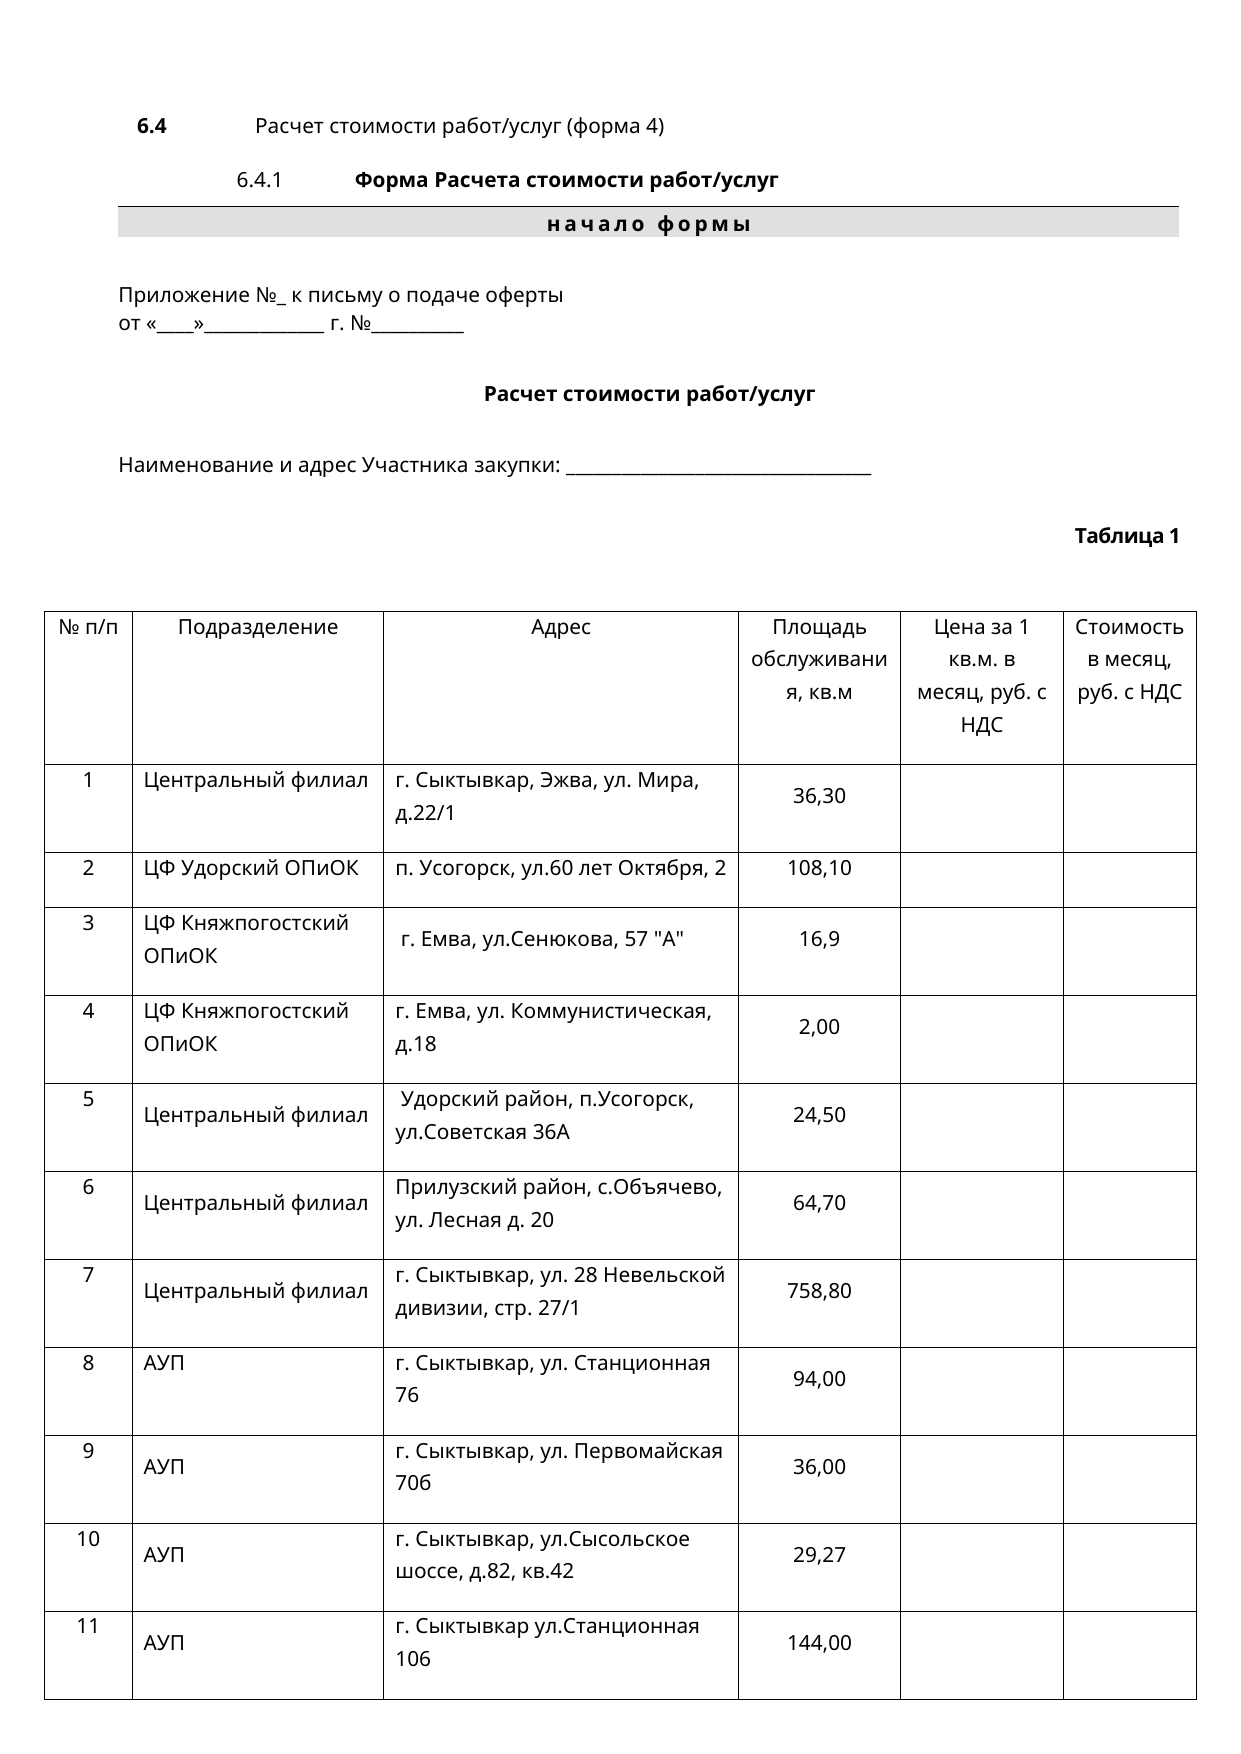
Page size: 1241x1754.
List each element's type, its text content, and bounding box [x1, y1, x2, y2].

text Таблица 1 [118, 521, 1181, 550]
table_cell 2,00 [739, 996, 900, 1083]
table_cell 8 [45, 1348, 132, 1435]
table_cell г. Сыктывкар, ул. Первомайская 70б [384, 1436, 738, 1523]
text Приложение №_ к письму о подаче оферты от «____»_____________ г. №__________ [118, 280, 1181, 337]
table_cell [1064, 1524, 1196, 1611]
table_cell [901, 908, 1063, 995]
subtitle Расчет стоимости работ/услуг (форма 4) [137, 111, 1181, 140]
table_header Площадь обслуживания, кв.м [739, 612, 900, 764]
table_cell [901, 1348, 1063, 1435]
table_cell 94,00 [739, 1348, 900, 1435]
table_cell [1064, 1612, 1196, 1698]
table_cell ЦФ Княжпогостский ОПиОК [133, 908, 383, 995]
table_cell 2 [45, 853, 132, 907]
table_cell [1064, 1436, 1196, 1523]
table_cell 1 [45, 765, 132, 852]
table_cell ЦФ Княжпогостский ОПиОК [133, 996, 383, 1083]
table_cell 36,30 [739, 765, 900, 852]
table_cell [901, 765, 1063, 852]
table_cell 5 [45, 1084, 132, 1171]
table_cell Центральный филиал [133, 1084, 383, 1171]
text Наименование и адрес Участника закупки: _________________________________ [118, 450, 1181, 479]
table_cell [901, 1084, 1063, 1171]
table_cell [1064, 1348, 1196, 1435]
table_header Подразделение [133, 612, 383, 764]
table_cell ЦФ Удорский ОПиОК [133, 853, 383, 907]
text начало формы [118, 207, 1179, 237]
table_cell 11 [45, 1612, 132, 1698]
table_cell г. Сыктывкар, Эжва, ул. Мира, д.22/1 [384, 765, 738, 852]
table_cell 3 [45, 908, 132, 995]
table_cell 16,9 [739, 908, 900, 995]
table_cell АУП [133, 1348, 383, 1435]
table_cell 4 [45, 996, 132, 1083]
table_cell 144,00 [739, 1612, 900, 1698]
table_cell 7 [45, 1260, 132, 1347]
table_cell [1064, 853, 1196, 907]
table_cell 108,10 [739, 853, 900, 907]
table_cell г. Сыктывкар, ул.Сысольское шоссе, д.82, кв.42 [384, 1524, 738, 1611]
table_cell 758,80 [739, 1260, 900, 1347]
table_cell [1064, 1084, 1196, 1171]
table_cell г. Сыктывкар, ул. 28 Невельской дивизии, стр. 27/1 [384, 1260, 738, 1347]
table_cell [1064, 1172, 1196, 1259]
table_cell [901, 996, 1063, 1083]
table_cell АУП [133, 1436, 383, 1523]
table_cell Удорский район, п.Усогорск, ул.Советская 36А [384, 1084, 738, 1171]
table_header Цена за 1 кв.м. в месяц, руб. с НДС [901, 612, 1063, 764]
table_cell Центральный филиал [133, 765, 383, 852]
list Форма Расчета стоимости работ/услуг [236, 165, 1181, 193]
table_cell Прилузский район, с.Объячево, ул. Лесная д. 20 [384, 1172, 738, 1259]
table_cell [901, 1612, 1063, 1698]
table_cell [901, 1524, 1063, 1611]
table_cell 9 [45, 1436, 132, 1523]
table_cell 24,50 [739, 1084, 900, 1171]
table_cell АУП [133, 1524, 383, 1611]
table_header Стоимость в месяц, руб. с НДС [1064, 612, 1196, 764]
text Расчет стоимости работ/услуг [118, 379, 1181, 408]
table_cell п. Усогорск, ул.60 лет Октября, 2 [384, 853, 738, 907]
table_cell 64,70 [739, 1172, 900, 1259]
table_cell [1064, 996, 1196, 1083]
table_cell Центральный филиал [133, 1172, 383, 1259]
table_cell 29,27 [739, 1524, 900, 1611]
table_cell [901, 1260, 1063, 1347]
table_cell 10 [45, 1524, 132, 1611]
table_cell [901, 853, 1063, 907]
table_cell АУП [133, 1612, 383, 1698]
table_cell [1064, 908, 1196, 995]
table_cell г. Емва, ул. Коммунистическая, д.18 [384, 996, 738, 1083]
table_cell г. Емва, ул.Сенюкова, 57 "А" [384, 908, 738, 995]
table_cell [901, 1436, 1063, 1523]
table_cell [901, 1172, 1063, 1259]
table_cell г. Сыктывкар, ул. Станционная 76 [384, 1348, 738, 1435]
table_cell 36,00 [739, 1436, 900, 1523]
table_cell г. Сыктывкар ул.Станционная 106 [384, 1612, 738, 1698]
table_header Адрес [384, 612, 738, 764]
table_header № п/п [45, 612, 132, 764]
table_cell [1064, 1260, 1196, 1347]
table_cell 6 [45, 1172, 132, 1259]
table_cell [1064, 765, 1196, 852]
table_cell Центральный филиал [133, 1260, 383, 1347]
